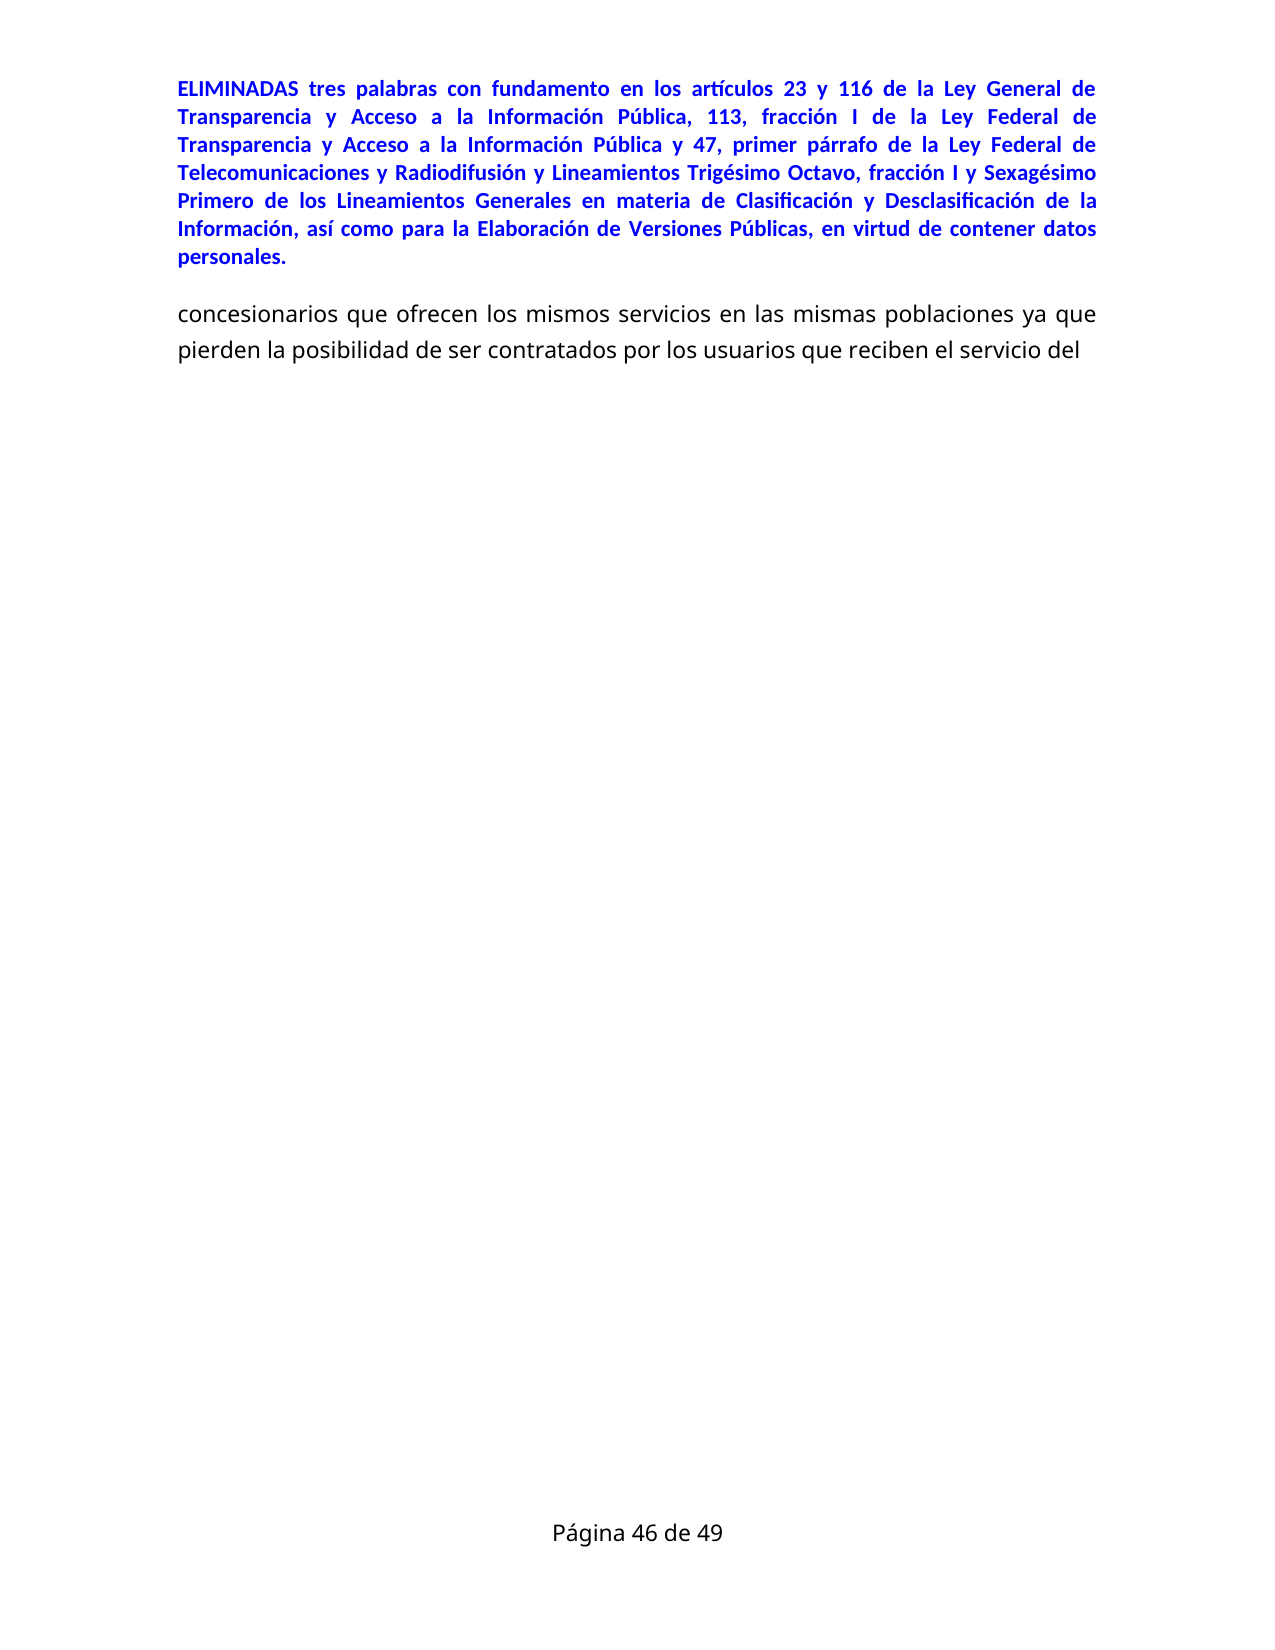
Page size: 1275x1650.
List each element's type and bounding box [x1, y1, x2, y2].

text [177, 298, 1098, 365]
